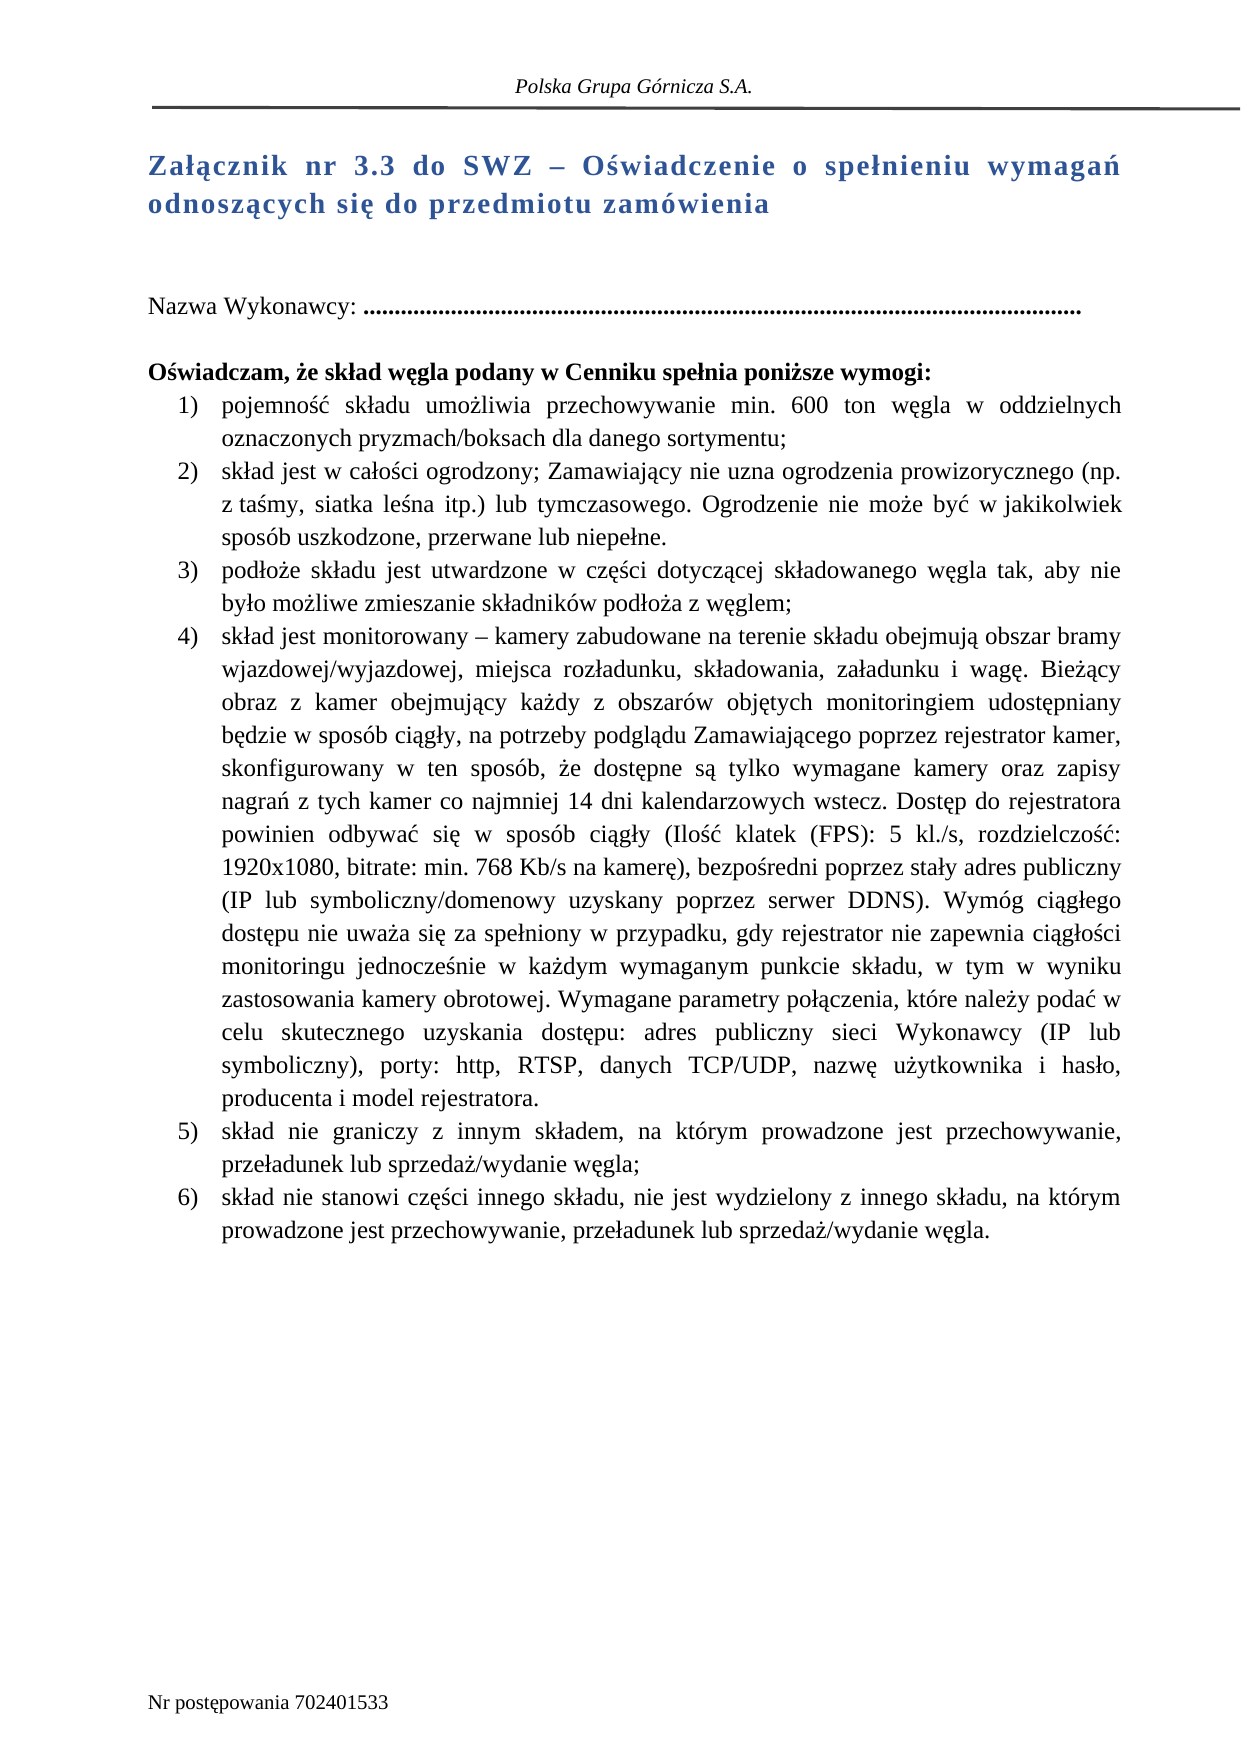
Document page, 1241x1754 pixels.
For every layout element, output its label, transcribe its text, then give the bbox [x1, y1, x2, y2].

text Oświadczam, że skład węgla podany w Cenniku spełnia poniższe wymogi: [148, 357, 1122, 386]
list skład jest monitorowany – kamery zabudowane na terenie składu obejmują obszar bramy wjazdowej/wyjazdowej, miejsca rozładunku, składowania, załadunku i wagę. Bieżący obraz z kamer obejmujący każdy z obszarów objętych monitoringiem udostępniany będzie w sposób ciągły, na potrzeby podglądu Zamawiającego poprzez rejestrator kamer, skonfigurowany w ten sposób, że dostępne są tylko wymagane kamery oraz zapisy nagrań z tych kamer co najmniej 14 dni kalendarzowych wstecz. Dostęp do rejestratora powinien odbywać się w sposób ciągły (Ilość klatek (FPS): 5 kl./s, rozdzielczość: 1920x1080, bitrate: min. 768 Kb/s na kamerę), bezpośredni poprzez stały adres publiczny (IP lub symboliczny/domenowy uzyskany poprzez serwer DDNS). Wymóg ciągłego dostępu nie uważa się za spełniony w przypadku, gdy rejestrator nie zapewnia ciągłości monitoringu jednocześnie w każdym wymaganym punkcie składu, w tym w wyniku zastosowania kamery obrotowej. Wymagane parametry połączenia, które należy podać w celu skutecznego uzyskania dostępu: adres publiczny sieci Wykonawcy (IP lub symboliczny), porty: http, RTSP, danych TCP/UDP, nazwę użytkownika i hasło, producenta i model rejestratora. [177, 621, 1122, 1112]
list pojemność składu umożliwia przechowywanie min. 600 ton węgla w oddzielnych oznaczonych pryzmach/boksach dla danego sortymentu; [177, 390, 1122, 452]
list skład nie graniczy z innym składem, na którym prowadzone jest przechowywanie, przeładunek lub sprzedaż/wydanie węgla; [177, 1116, 1122, 1178]
text Załącznik nr 3.3 do SWZ – Oświadczenie o spełnieniu wymagań odnoszących się do przedmiotu zamówienia [148, 148, 1122, 220]
list skład nie stanowi części innego składu, nie jest wydzielony z innego składu, na którym prowadzone jest przechowywanie, przeładunek lub sprzedaż/wydanie węgla. [177, 1182, 1122, 1244]
text Nazwa Wykonawcy: ................................................................................................................... [148, 291, 1122, 319]
list skład jest w całości ogrodzony; Zamawiający nie uzna ogrodzenia prowizorycznego (np. z taśmy, siatka leśna itp.) lub tymczasowego. Ogrodzenie nie może być w jakikolwiek sposób uszkodzone, przerwane lub niepełne. [177, 456, 1122, 551]
list podłoże składu jest utwardzone w części dotyczącej składowanego węgla tak, aby nie było możliwe zmieszanie składników podłoża z węglem; [177, 555, 1122, 617]
